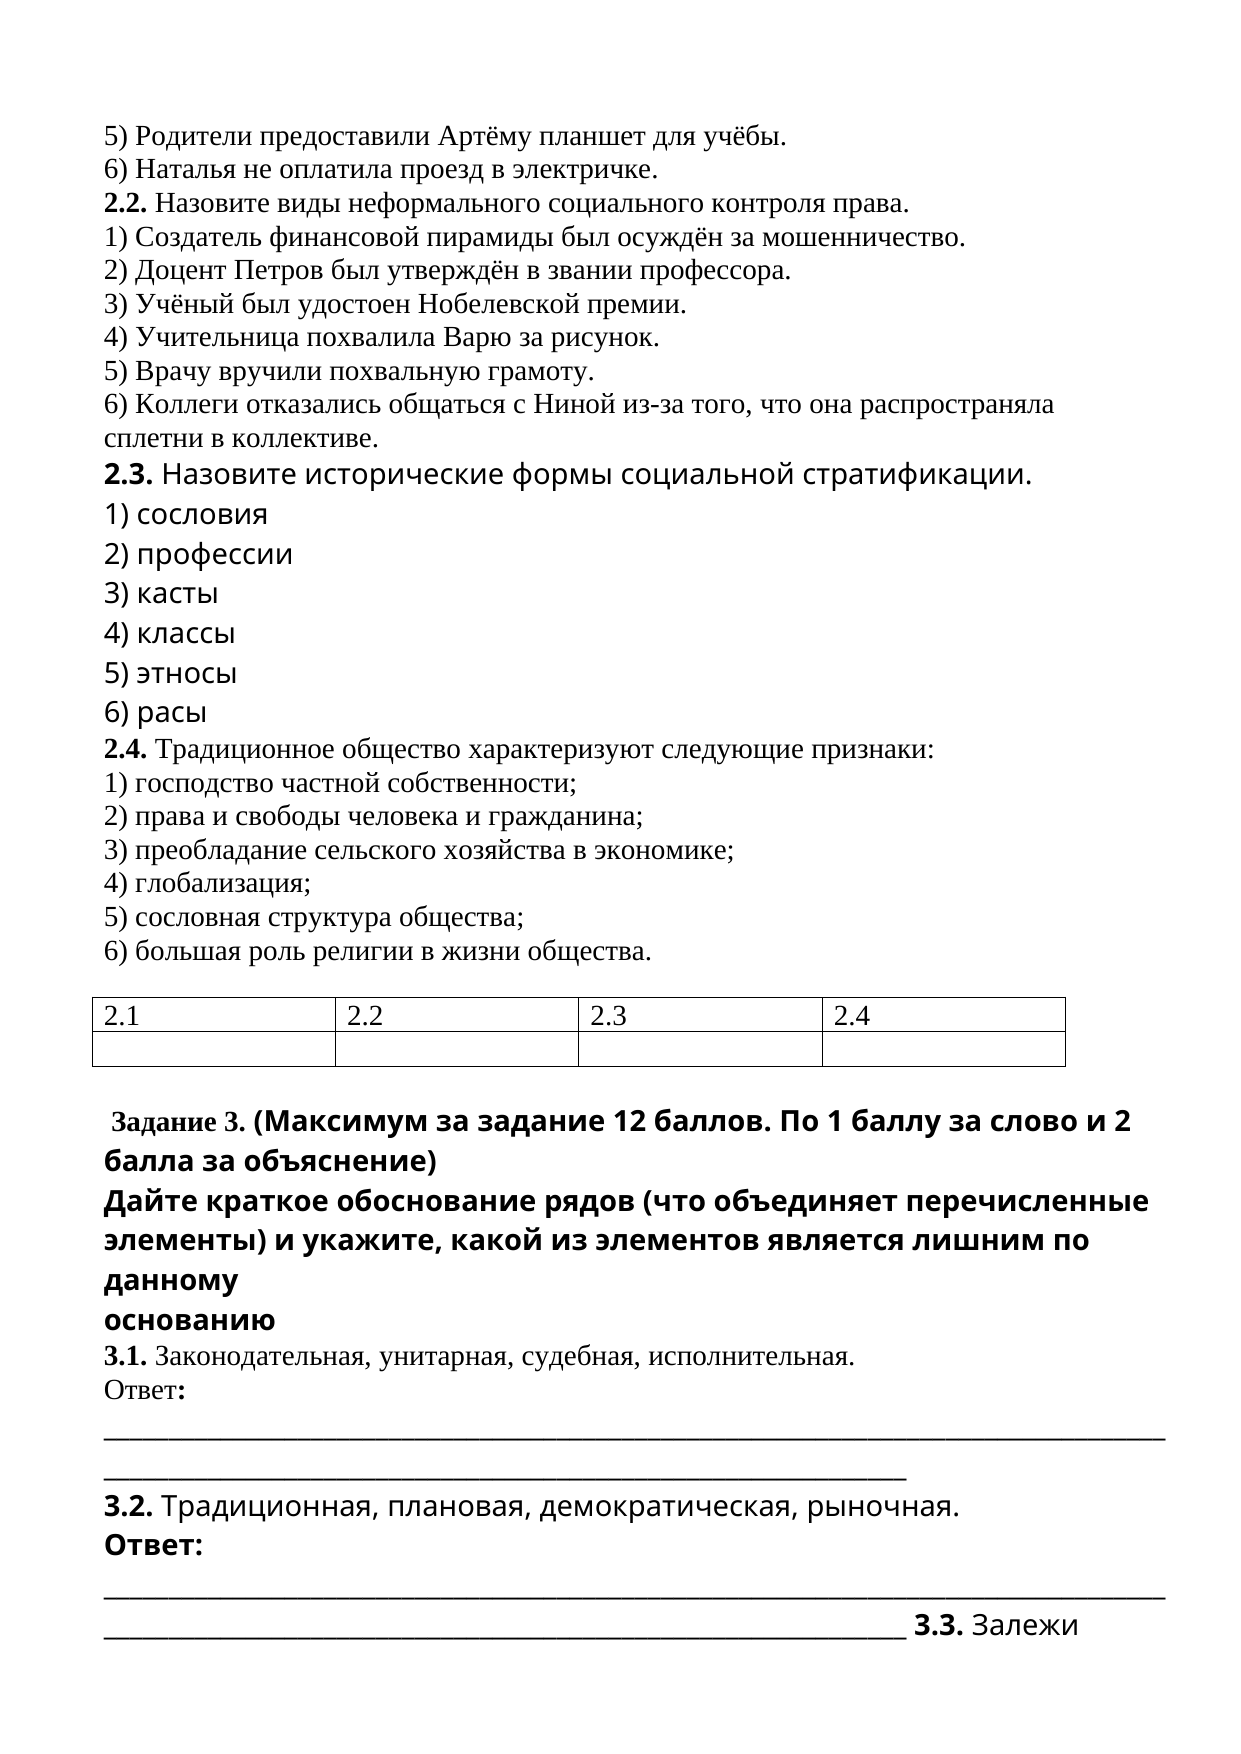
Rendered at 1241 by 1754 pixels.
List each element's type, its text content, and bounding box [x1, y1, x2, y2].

table_cell [336, 1032, 578, 1066]
table_cell [93, 1032, 335, 1066]
table_cell [823, 1032, 1065, 1066]
text 2.2. Назовите виды неформального социального контроля права. 1) Создатель финансовой пирамиды был осуждён за мошенничество. 2) Доцент Петров был утверждён в звании профессора. 3) Учёный был удостоен Нобелевской премии. 4) Учительница похвалила Варю за рисунок. 5) Врачу вручили похвальную грамоту. 6) Коллеги отказались общаться с Ниной из-за того, что она распространяла сплетни в коллективе. 2.3. Назовите исторические формы социальной стратификации. 1) сословия 2) профессии 3) касты 4) классы 5) этносы 6) расы 2.4. Традиционное общество характеризуют следующие признаки: 1) господство частной собственности; 2) права и свободы человека и гражданина; 3) преобладание сельского хозяйства в экономике; 4) глобализация; 5) сословная структура общества; 6) большая роль религии в жизни общества. [103, 185, 1167, 997]
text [103, 118, 1167, 185]
text Задание 3. (Максимум за задание 12 баллов. По 1 баллу за слово и 2 балла за объяснение) [103, 1100, 1167, 1180]
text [103, 1338, 1167, 1644]
text Дайте краткое обоснование рядов (что объединяет перечисленные элементы) и укажите, какой из элементов является лишним по данному основанию [103, 1180, 1167, 1338]
table_header 2.3 [579, 998, 822, 1031]
table_cell [579, 1032, 822, 1066]
table_header 2.2 [336, 998, 578, 1031]
table_header 2.4 [823, 998, 1065, 1031]
table_header 2.1 [93, 998, 335, 1031]
